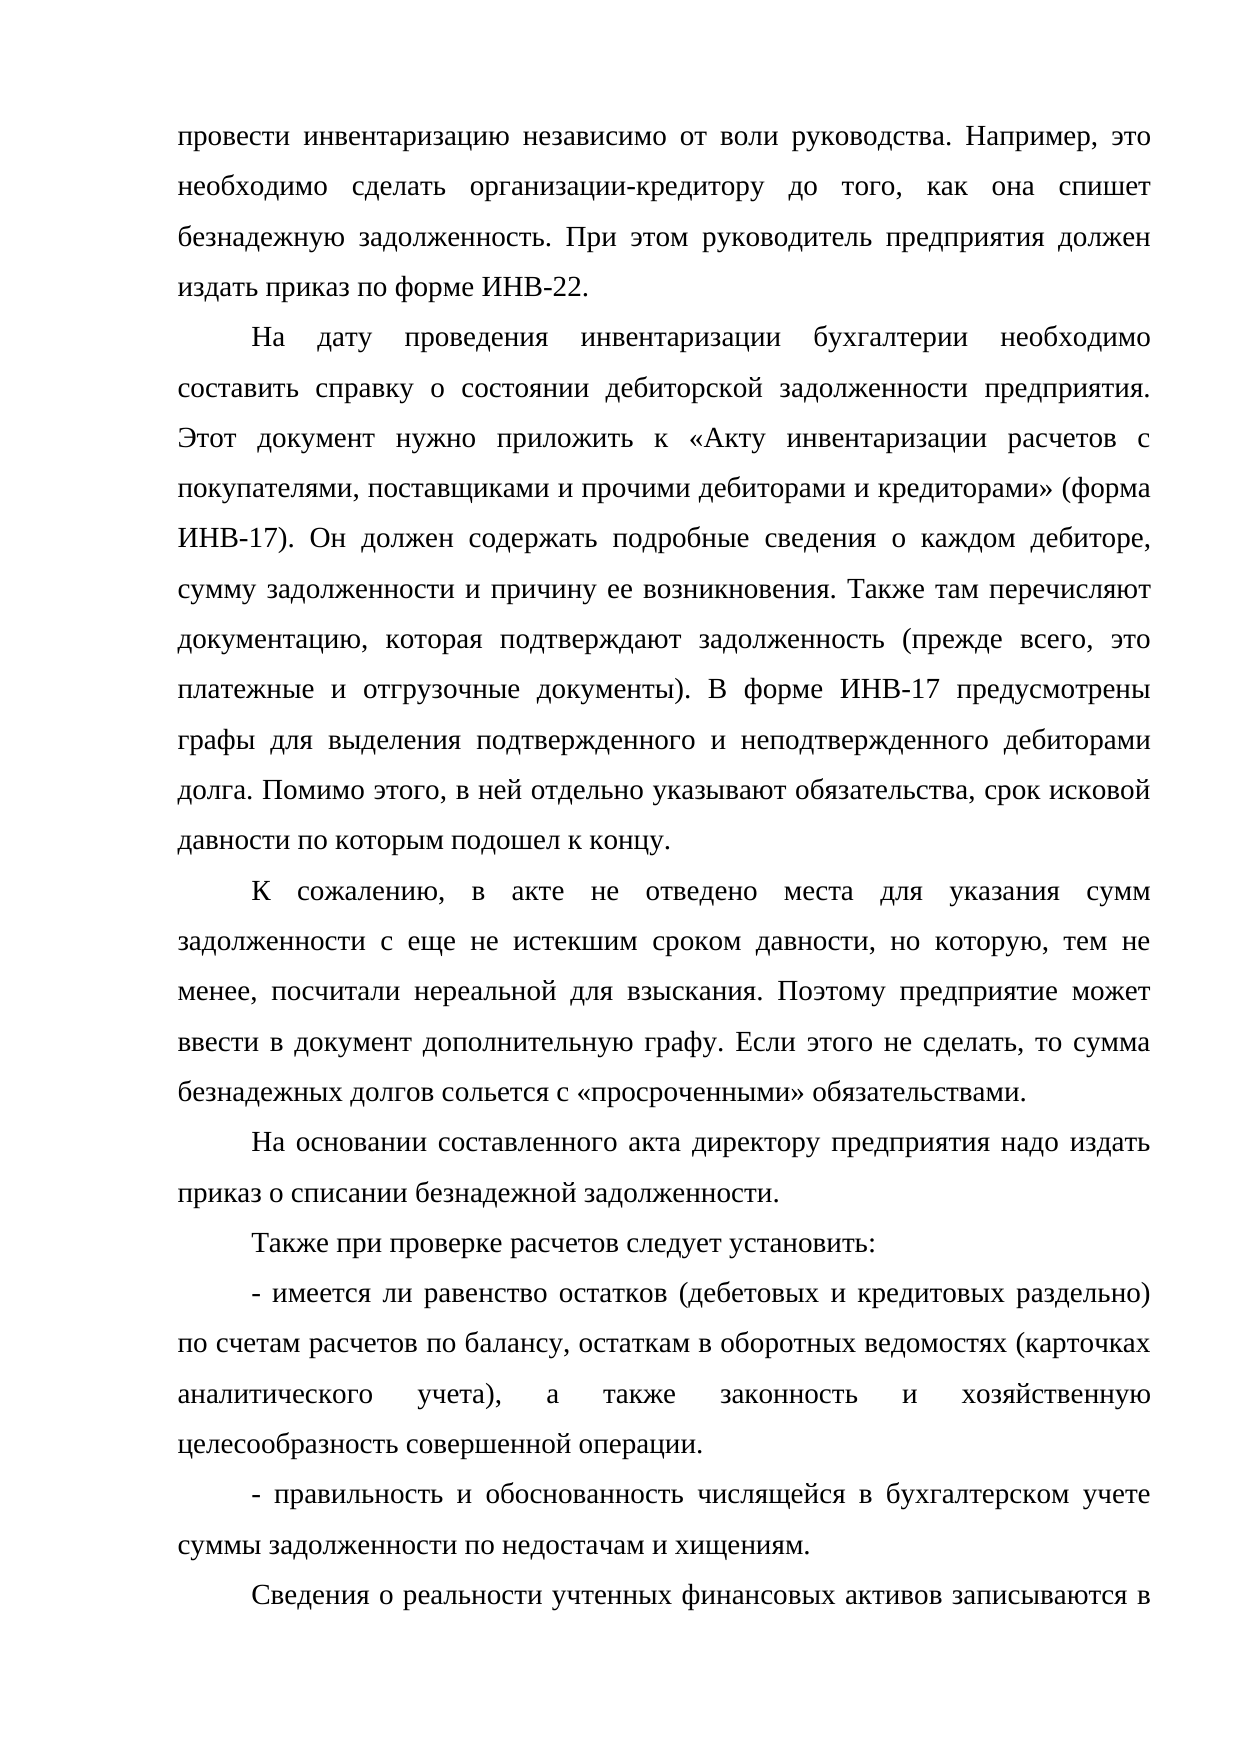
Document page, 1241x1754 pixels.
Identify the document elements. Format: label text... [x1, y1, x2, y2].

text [177, 1577, 1152, 1611]
text - имеется ли равенство остатков (дебетовых и кредитовых раздельно) по счетам расчетов по балансу, остаткам в оборотных ведомостях (карточках аналитического учета), а также законность и хозяйственную целесообразность совершенной операции. [177, 1275, 1152, 1460]
text На дату проведения инвентаризации бухгалтерии необходимо составить справку о состоянии дебиторской задолженности предприятия. Этот документ нужно приложить к «Акту инвентаризации расчетов с покупателями, поставщиками и прочими дебиторами и кредиторами» (форма ИНВ-17). Он должен содержать подробные сведения о каждом дебиторе, сумму задолженности и причину ее возникновения. Также там перечисляют документацию, которая подтверждают задолженность (прежде всего, это платежные и отгрузочные документы). В форме ИНВ-17 предусмотрены графы для выделения подтвержденного и неподтвержденного дебиторами долга. Помимо этого, в ней отдельно указывают обязательства, срок исковой давности по которым подошел к концу. [177, 319, 1152, 856]
text - правильность и обоснованность числящейся в бухгалтерском учете суммы задолженности по недостачам и хищениям. [177, 1477, 1152, 1560]
text На основании составленного акта директору предприятия надо издать приказ о списании безнадежной задолженности. [177, 1124, 1152, 1208]
text К сожалению, в акте не отведено места для указания сумм задолженности с еще не истекшим сроком давности, но которую, тем не менее, посчитали нереальной для взыскания. Поэтому предприятие может ввести в документ дополнительную графу. Если этого не сделать, то сумма безнадежных долгов сольется с «просроченными» обязательствами. [177, 873, 1152, 1108]
text Также при проверке расчетов следует установить: [177, 1225, 1152, 1258]
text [177, 118, 1152, 303]
